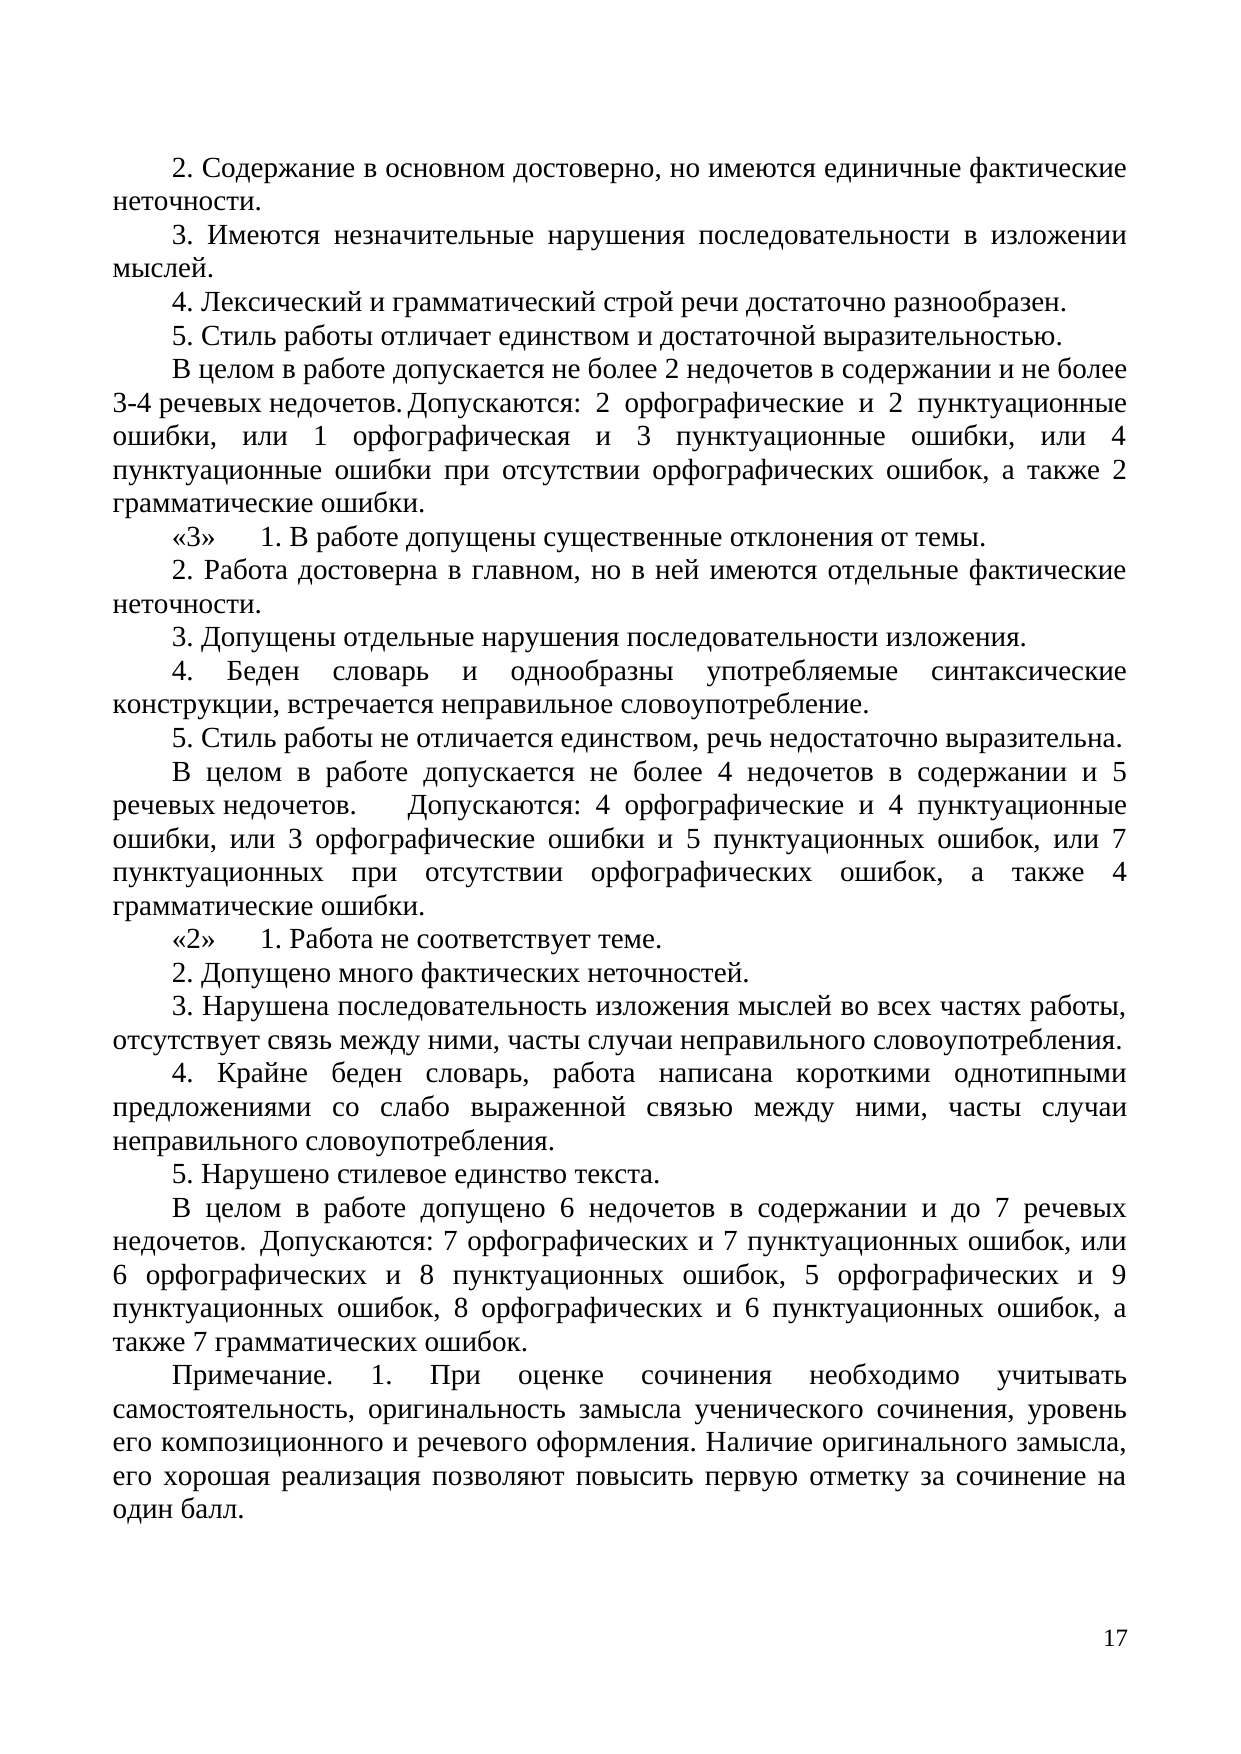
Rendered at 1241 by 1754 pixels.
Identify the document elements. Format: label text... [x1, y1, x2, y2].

text В целом в работе допускается не более 2 недочетов в содержании и не более 3-4 речевых недочетов. Допускаются: 2 орфографические и 2 пунктуационные ошибки, или 1 орфографическая и 3 пунктуационные ошибки, или 4 пунктуационные ошибки при отсутствии орфографических ошибок, а также 2 грамматические ошибки. [112, 351, 1128, 519]
text 2. Работа достоверна в главном, но в ней имеются отдельные фактические неточности. [112, 552, 1128, 619]
text 5. Стиль работы не отличается единством, речь недостаточно выразительна. [112, 720, 1128, 754]
text «2» 1. Работа не соответствует теме. [112, 921, 1128, 955]
text 4. Крайне беден словарь, работа написана короткими однотипными предложениями со слабо выраженной связью между ними, часты случаи неправильного словоупотребления. [112, 1056, 1128, 1156]
text В целом в работе допущено 6 недочетов в содержании и до 7 речевых недочетов. Допускаются: 7 орфографических и 7 пунктуационных ошибок, или 6 орфографических и 8 пунктуационных ошибок, 5 орфографических и 9 пунктуационных ошибок, 8 орфографических и 6 пунктуационных ошибок, а также 7 грамматических ошибок. [112, 1190, 1128, 1357]
text 5. Стиль работы отличает единством и достаточной выразительностью. [112, 318, 1128, 351]
text 5. Нарушено стилевое единство текста. [112, 1156, 1128, 1190]
text В целом в работе допускается не более 4 недочетов в содержании и 5 речевых недочетов. Допускаются: 4 орфографические и 4 пунктуационные ошибки, или 3 орфографические ошибки и 5 пунктуационных ошибок, или 7 пунктуационных при отсутствии орфографических ошибок, а также 4 грамматические ошибки. [112, 754, 1128, 921]
text 3. Имеются незначительные нарушения последовательности в изложении мыслей. [112, 217, 1128, 284]
text 2. Содержание в основном достоверно, но имеются единичные фактические неточности. [112, 150, 1128, 217]
text 2. Допущено много фактических неточностей. [112, 955, 1128, 988]
text 3. Нарушена последовательность изложения мыслей во всех частях работы, отсутствует связь между ними, часты случаи неправильного словоупотребления. [112, 988, 1128, 1056]
text 4. Лексический и грамматический строй речи достаточно разнообразен. [112, 284, 1128, 318]
text Примечание. 1. При оценке сочинения необходимо учитывать самостоятельность, оригинальность замысла ученического сочинения, уровень его композиционного и речевого оформления. Наличие оригинального замысла, его хорошая реализация позволяют повысить первую отметку за сочинение на один балл. [112, 1357, 1128, 1525]
text 4. Беден словарь и однообразны употребляемые синтаксические конструкции, встречается неправильное словоупотребление. [112, 653, 1128, 720]
text 3. Допущены отдельные нарушения последовательности изложения. [112, 619, 1128, 653]
text «3» 1. В работе допущены существенные отклонения от темы. [112, 519, 1128, 552]
